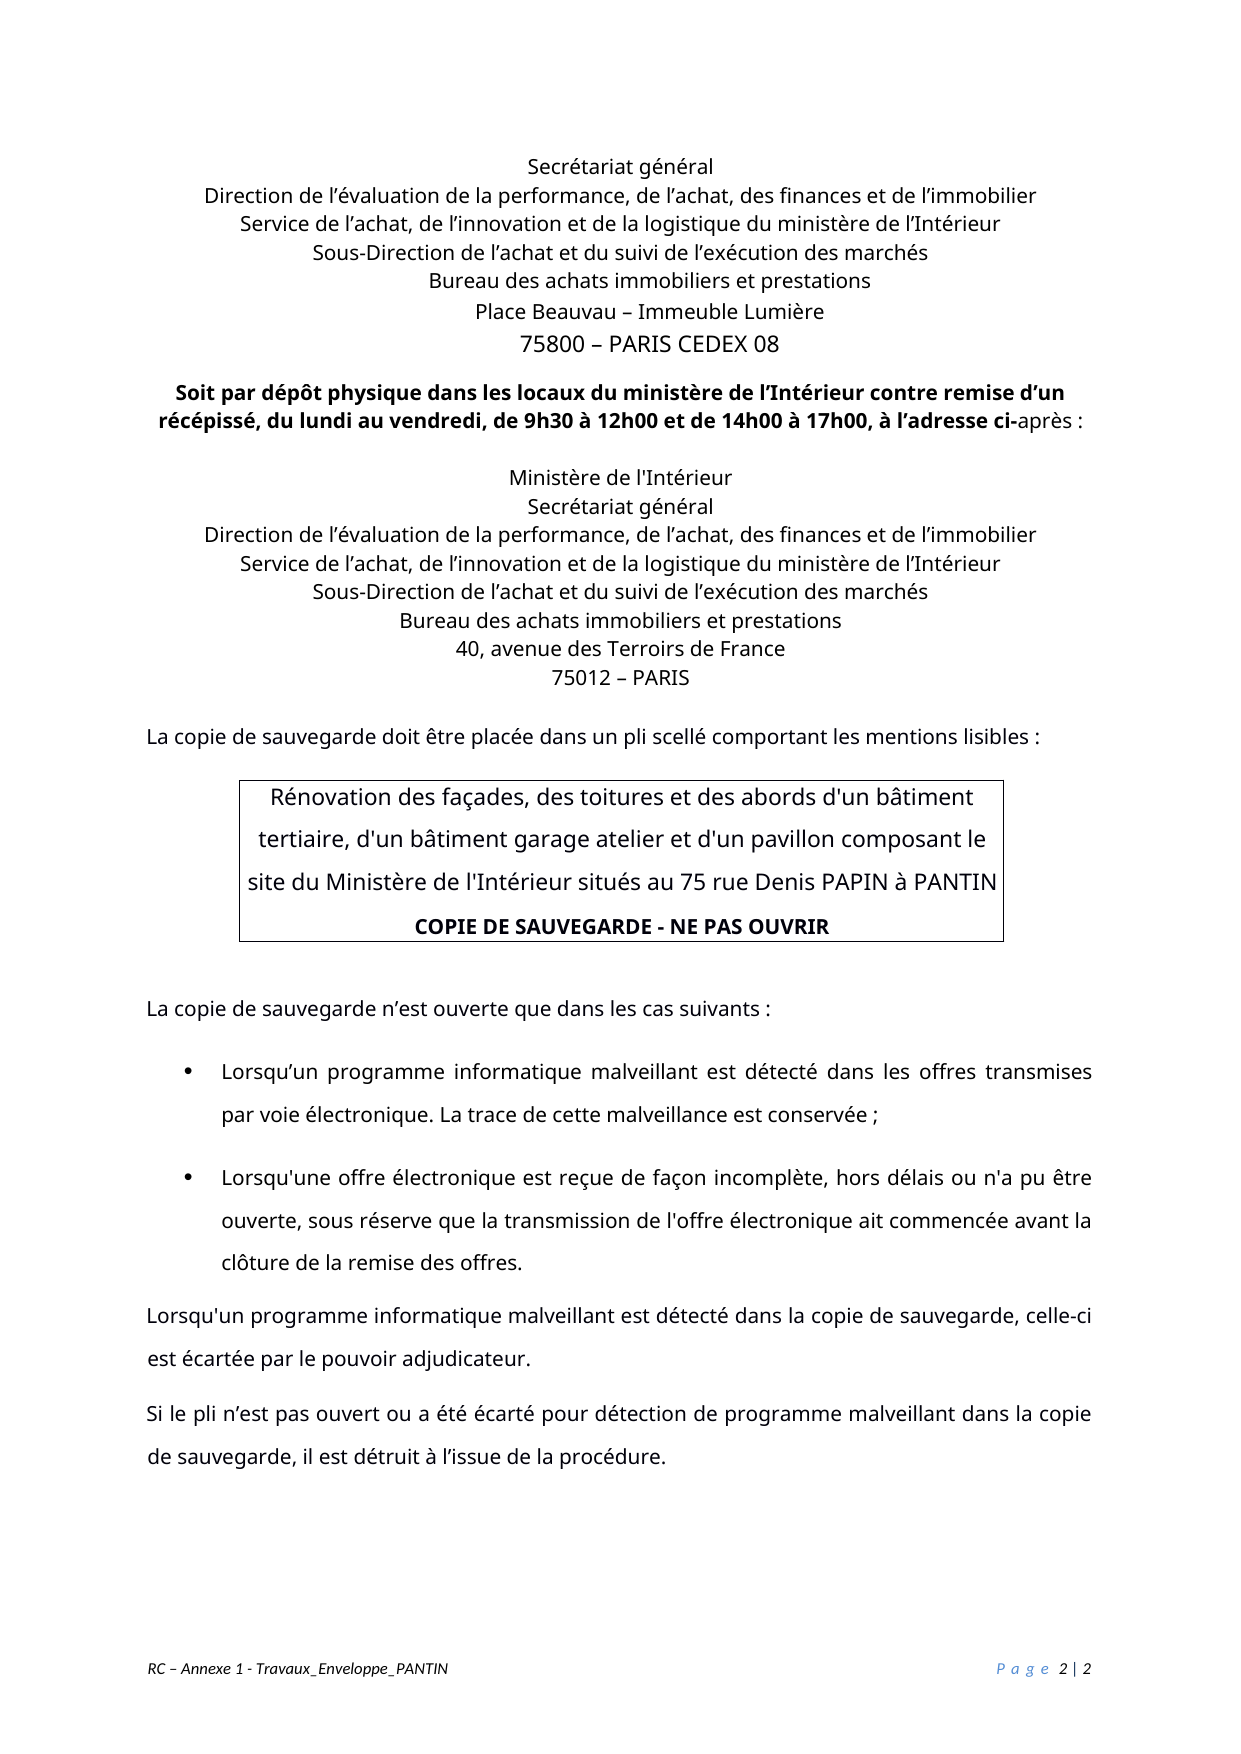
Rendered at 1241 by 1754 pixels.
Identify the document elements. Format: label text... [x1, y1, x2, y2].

text Place Beauvau – Immeuble Lumière [206, 297, 1093, 326]
text Bureau des achats immobiliers et prestations [206, 266, 1093, 294]
text Service de l’achat, de l’innovation et de la logistique du ministère de l’Intérieur [147, 549, 1093, 577]
text Rénovation des façades, des toitures et des abords d'un bâtiment tertiaire, d'un bâtiment garage atelier et d'un pavillon composant le site du Ministère de l'Intérieur situés au 75 rue Denis PAPIN à PANTIN [240, 781, 1003, 897]
text Si le pli n’est pas ouvert ou a été écarté pour détection de programme malveillant dans la copie de sauvegarde, il est détruit à l’issue de la procédure. [146, 1399, 1093, 1471]
list Lorsqu’un programme informatique malveillant est détecté dans les offres transmises par voie électronique. La trace de cette malveillance est conservée ; [183, 1056, 1093, 1129]
text Soit par dépôt physique dans les locaux du ministère de l’Intérieur contre remise d’un récépissé, du lundi au vendredi, de 9h30 à 12h00 et de 14h00 à 17h00, à l’adresse ci-après : [147, 378, 1093, 435]
text Direction de l’évaluation de la performance, de l’achat, des finances et de l’immobilier [147, 520, 1093, 549]
text Direction de l’évaluation de la performance, de l’achat, des finances et de l’immobilier [147, 181, 1093, 209]
text Sous-Direction de l’achat et du suivi de l’exécution des marchés [147, 577, 1093, 606]
text 75800 – PARIS CEDEX 08 [206, 328, 1093, 359]
text 75012 – PARIS [147, 663, 1093, 691]
list Lorsqu'une offre électronique est reçue de façon incomplète, hors délais ou n'a pu être ouverte, sous réserve que la transmission de l'offre électronique ait commencée avant la clôture de la remise des offres. [183, 1162, 1093, 1277]
text Lorsqu'un programme informatique malveillant est détecté dans la copie de sauvegarde, celle-ci est écartée par le pouvoir adjudicateur. [146, 1301, 1093, 1372]
text Secrétariat général [147, 152, 1093, 181]
text La copie de sauvegarde doit être placée dans un pli scellé comportant les mentions lisibles : [146, 722, 1093, 751]
text La copie de sauvegarde n’est ouverte que dans les cas suivants : [146, 994, 1093, 1023]
text Sous-Direction de l’achat et du suivi de l’exécution des marchés [147, 238, 1093, 266]
text Service de l’achat, de l’innovation et de la logistique du ministère de l’Intérieur [147, 209, 1093, 238]
text Secrétariat général [147, 492, 1093, 520]
text Ministère de l'Intérieur [147, 463, 1093, 492]
text Bureau des achats immobiliers et prestations [147, 606, 1093, 634]
text 40, avenue des Terroirs de France [147, 634, 1093, 663]
text COPIE DE SAUVEGARDE - NE PAS OUVRIR [240, 911, 1003, 941]
